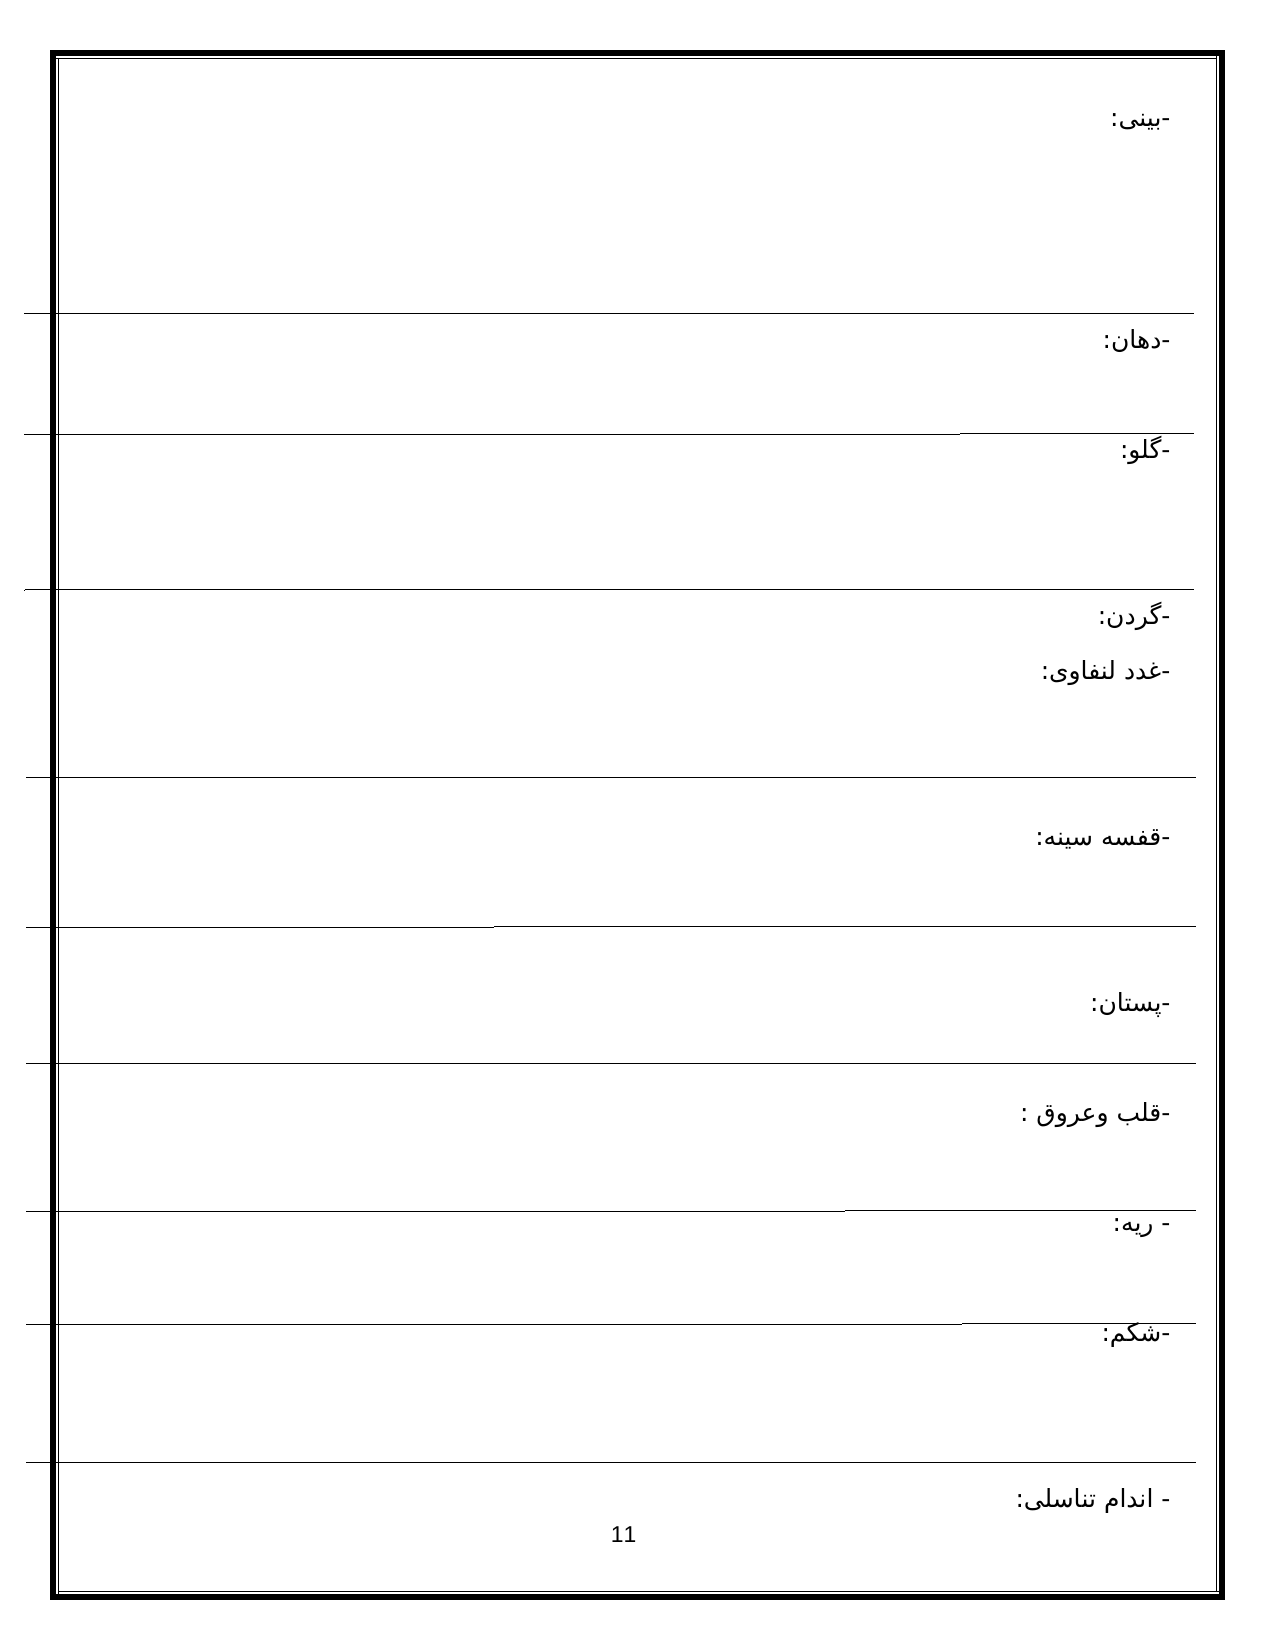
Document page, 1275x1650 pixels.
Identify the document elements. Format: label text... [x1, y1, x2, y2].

text -شکم: [150, 1318, 1170, 1348]
text -دهان: [150, 325, 1170, 354]
text -گردن: [150, 601, 1170, 631]
text -بینی: [150, 103, 1170, 132]
text -پستان: [150, 988, 1170, 1017]
text -گلو: [150, 435, 1170, 464]
text - ریه: [150, 1208, 1170, 1237]
text -قفسه سینه: [150, 822, 1170, 851]
text - اندام تناسلی: [150, 1484, 1170, 1514]
text -غدد لنفاوی: [150, 656, 1170, 685]
text -قلب وعروق : [150, 1098, 1170, 1127]
